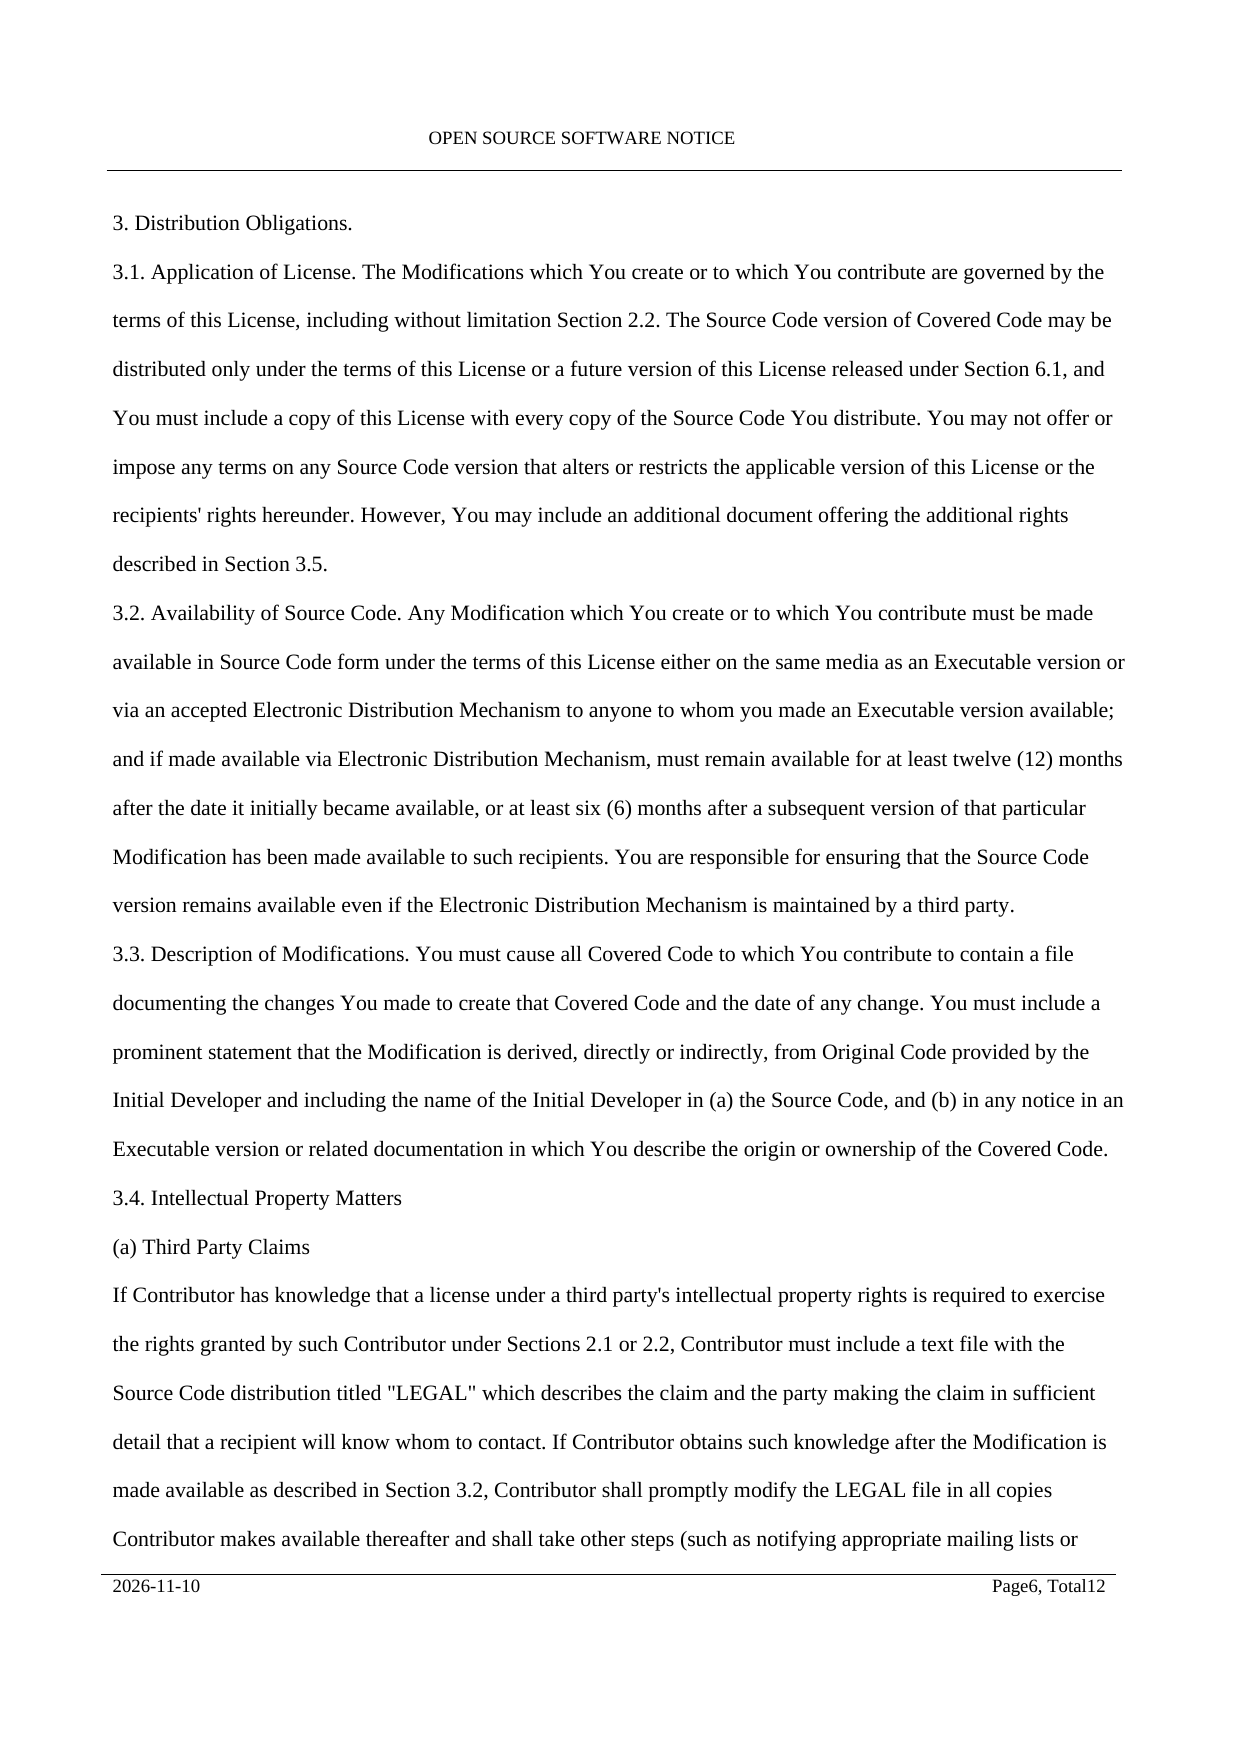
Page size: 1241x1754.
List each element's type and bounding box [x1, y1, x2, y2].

text [112, 206, 1128, 1555]
